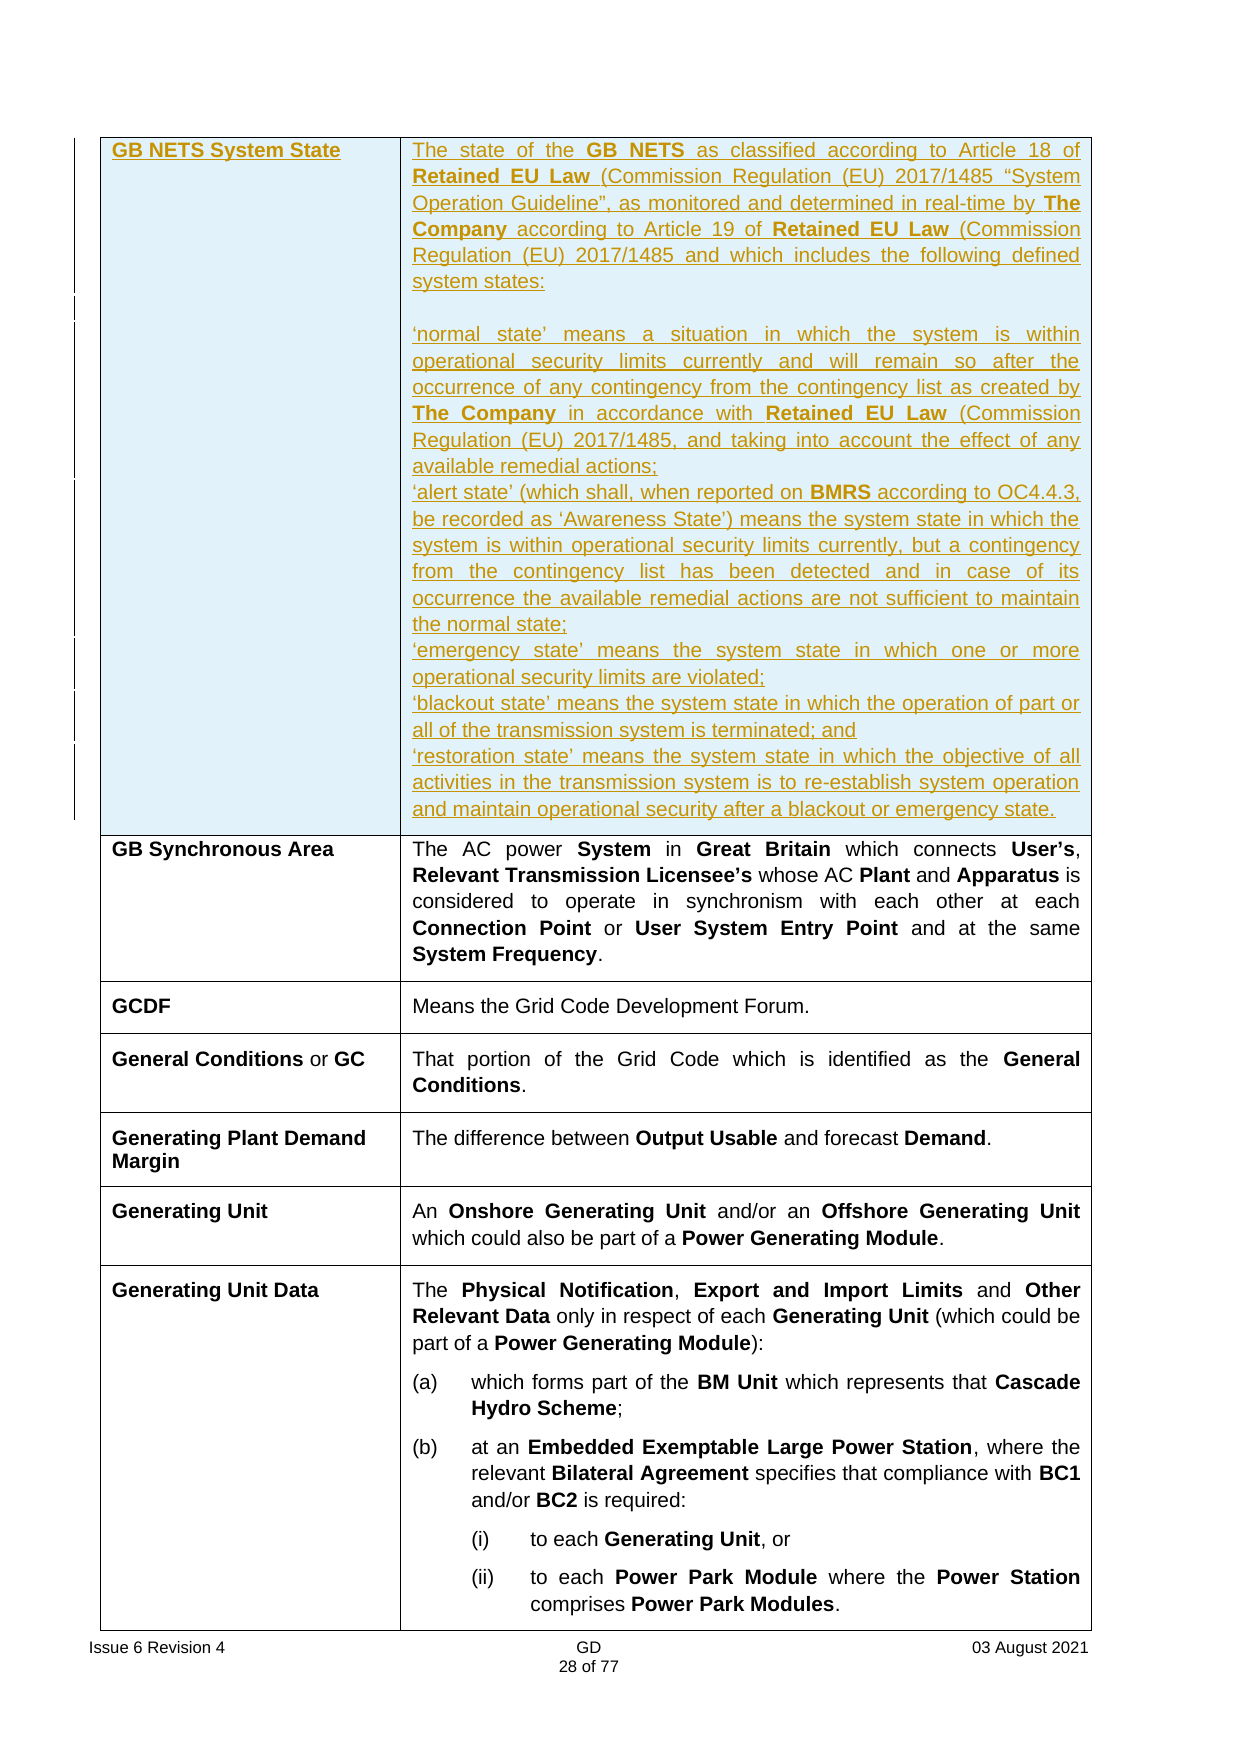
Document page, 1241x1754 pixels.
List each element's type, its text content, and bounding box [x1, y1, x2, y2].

table_cell Means the Grid Code Development Forum. [401, 982, 1091, 1033]
table_cell An Onshore Generating Unit and/or an Offshore Generating Unit which could also be part of a Power Generating Module. [401, 1187, 1091, 1264]
table_cell The Physical Notification, Export and Import Limits and Other Relevant Data only in respect of each Generating Unit (which could be part of a Power Generating Module): (a) which forms part of the BM Unit which represents that Cascade Hydro Scheme; (b) at an Embedded Exemptable Large Power Station, where the relevant Bilateral Agreement specifies that compliance with BC1 and/or BC2 is required: (i) to each Generating Unit, or (ii) to each Power Park Module where the Power Station comprises Power Park Modules. [401, 1266, 1091, 1630]
table_cell GCDF [101, 982, 400, 1033]
table_cell Generating Unit [101, 1187, 400, 1264]
table_cell The AC power System in Great Britain which connects User’s, Relevant Transmission Licensee’s whose AC Plant and Apparatus is considered to operate in synchronism with each other at each Connection Point or User System Entry Point and at the same System Frequency. [401, 836, 1091, 981]
table_cell The difference between Output Usable and forecast Demand. [401, 1113, 1091, 1186]
table_cell GB Synchronous Area [101, 836, 400, 981]
table_cell That portion of the Grid Code which is identified as the General Conditions. [401, 1034, 1091, 1112]
table_cell Generating Unit Data [101, 1266, 400, 1630]
table_cell General Conditions or GC [101, 1034, 400, 1112]
table_cell Generating Plant Demand Margin [101, 1113, 400, 1186]
